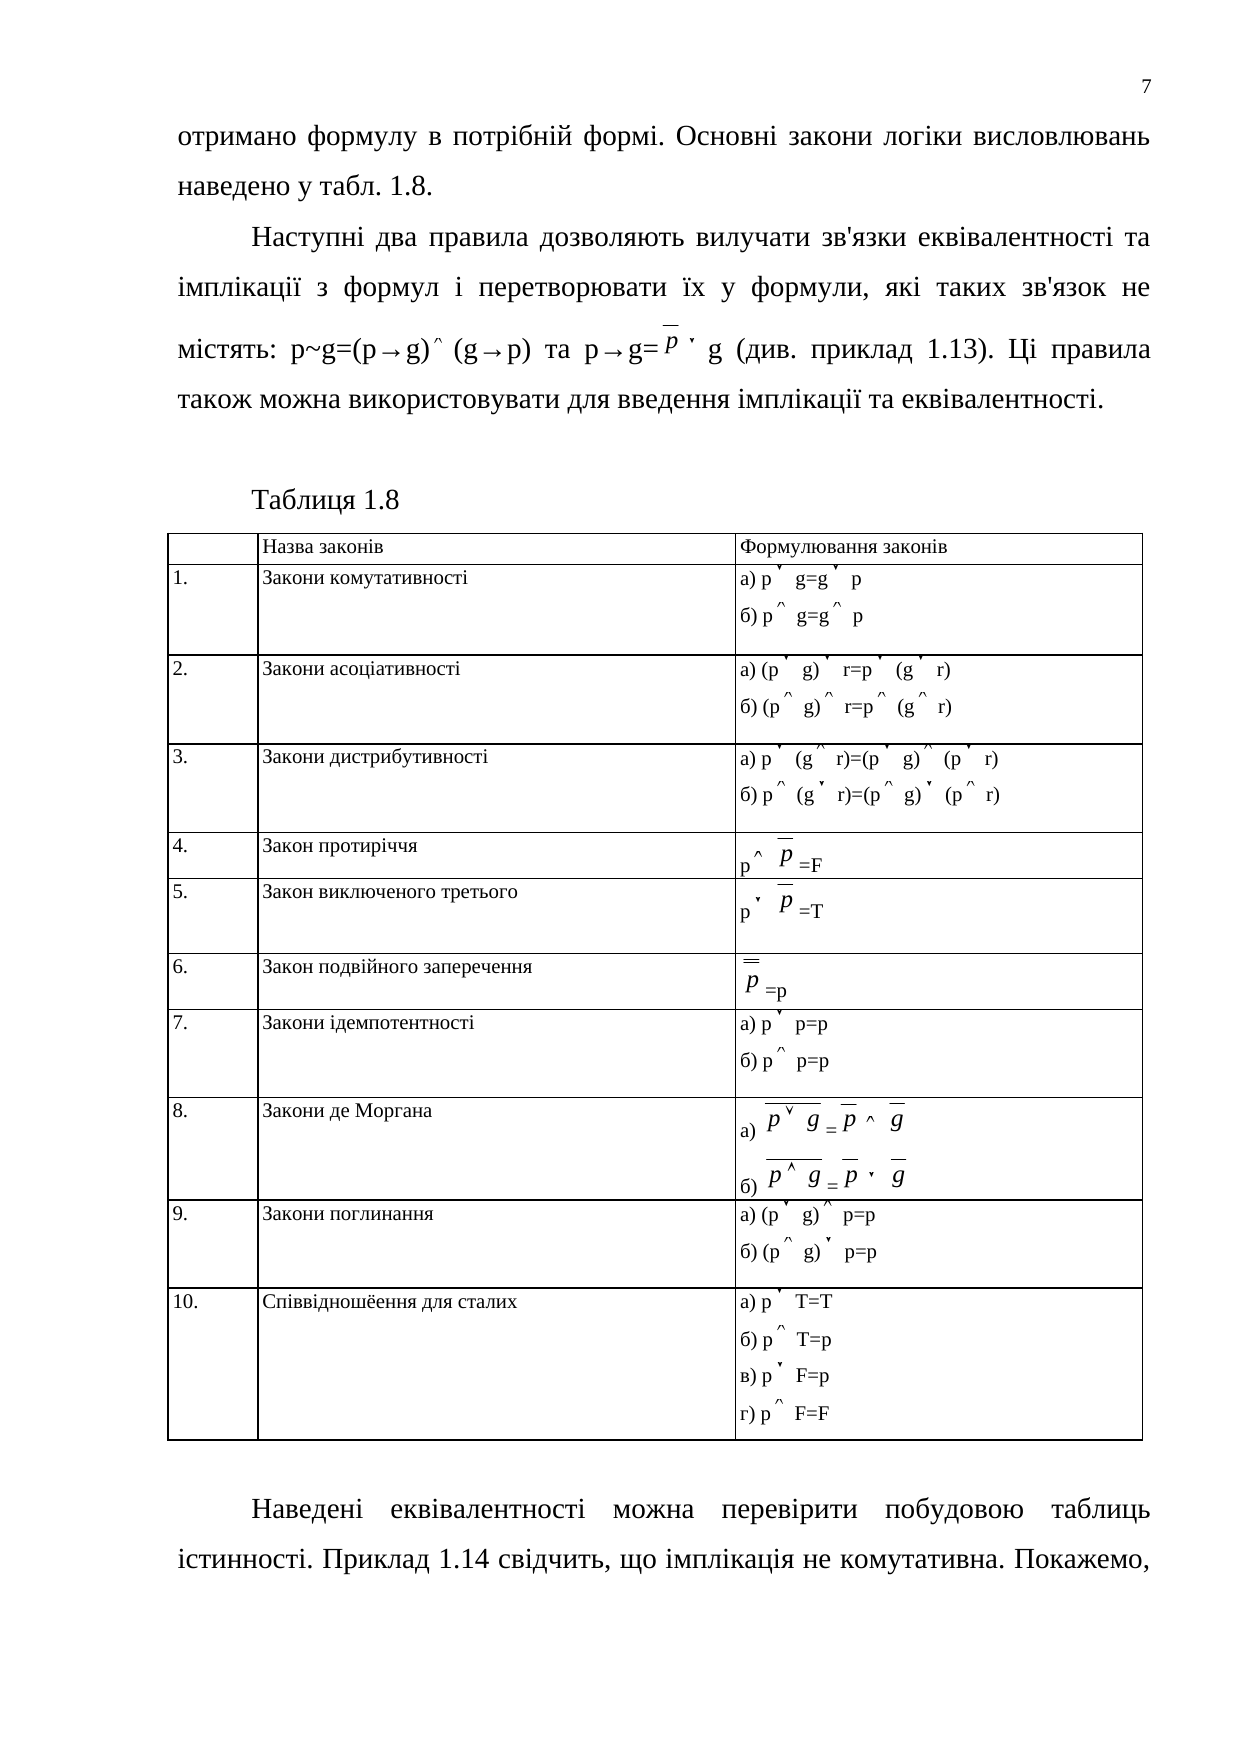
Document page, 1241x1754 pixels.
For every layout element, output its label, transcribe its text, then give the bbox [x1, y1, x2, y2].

table_cell Закон протиріччя [259, 833, 735, 877]
table_cell =р [736, 954, 1142, 1008]
table_header Назва законів [259, 534, 735, 563]
table_cell 5. [169, 879, 257, 952]
table_cell а) рp=p б) pp=p [736, 1010, 1142, 1097]
table_cell 4. [169, 833, 257, 877]
text Таблиця 1.8 [177, 482, 1152, 516]
table_cell а) (рg)r=р(gr) б) (рg)r=р(gr) [736, 656, 1142, 743]
table_cell а) = б) = [736, 1098, 1142, 1199]
table_cell 6. [169, 954, 257, 1008]
text Наступні два правила дозволяють вилучати зв'язки еквівалентності та імплікації з формул і перетворювати їх у формули, які таких зв'язок не містять: р~g=(p→g)(g→p) та p→g=g (див. приклад 1.13). Ці правила також можна використовувати для введення імплікації та еквівалентності. [177, 219, 1152, 415]
table_cell 10. [169, 1289, 257, 1439]
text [177, 1491, 1152, 1575]
table_cell Закони дистрибутивності [259, 745, 735, 832]
table_cell Співвідношёення для сталих [259, 1289, 735, 1439]
table_cell 2. [169, 656, 257, 743]
table_cell 8. [169, 1098, 257, 1199]
table_cell 9. [169, 1201, 257, 1287]
table_cell 7. [169, 1010, 257, 1097]
table_cell Закони комутативності [259, 565, 735, 654]
table_cell р=F [736, 833, 1142, 877]
table_cell р=T [736, 879, 1142, 952]
table_cell а) р(gr)=(pg)(pr) б) р(gr)=(pg)(pr) [736, 745, 1142, 832]
table_cell а) рg=gp б) рg=gp [736, 565, 1142, 654]
table_cell Закони асоціативності [259, 656, 735, 743]
table_cell 1. [169, 565, 257, 654]
table_cell Закони поглинання [259, 1201, 735, 1287]
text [177, 118, 1152, 202]
table_cell Закони де Моргана [259, 1098, 735, 1199]
table_cell Закон подвійного заперечення [259, 954, 735, 1008]
table_cell Закони ідемпотентності [259, 1010, 735, 1097]
table_cell а) (рg)р=р б) (рg)p=р [736, 1201, 1142, 1287]
table_header Формулювання законів [736, 534, 1142, 563]
table_header [169, 534, 257, 563]
table_cell Закон виключеного третього [259, 879, 735, 952]
table_cell 3. [169, 745, 257, 832]
table_cell а) pT=T б) pT=p в) рF=p г) pF=F [736, 1289, 1142, 1439]
